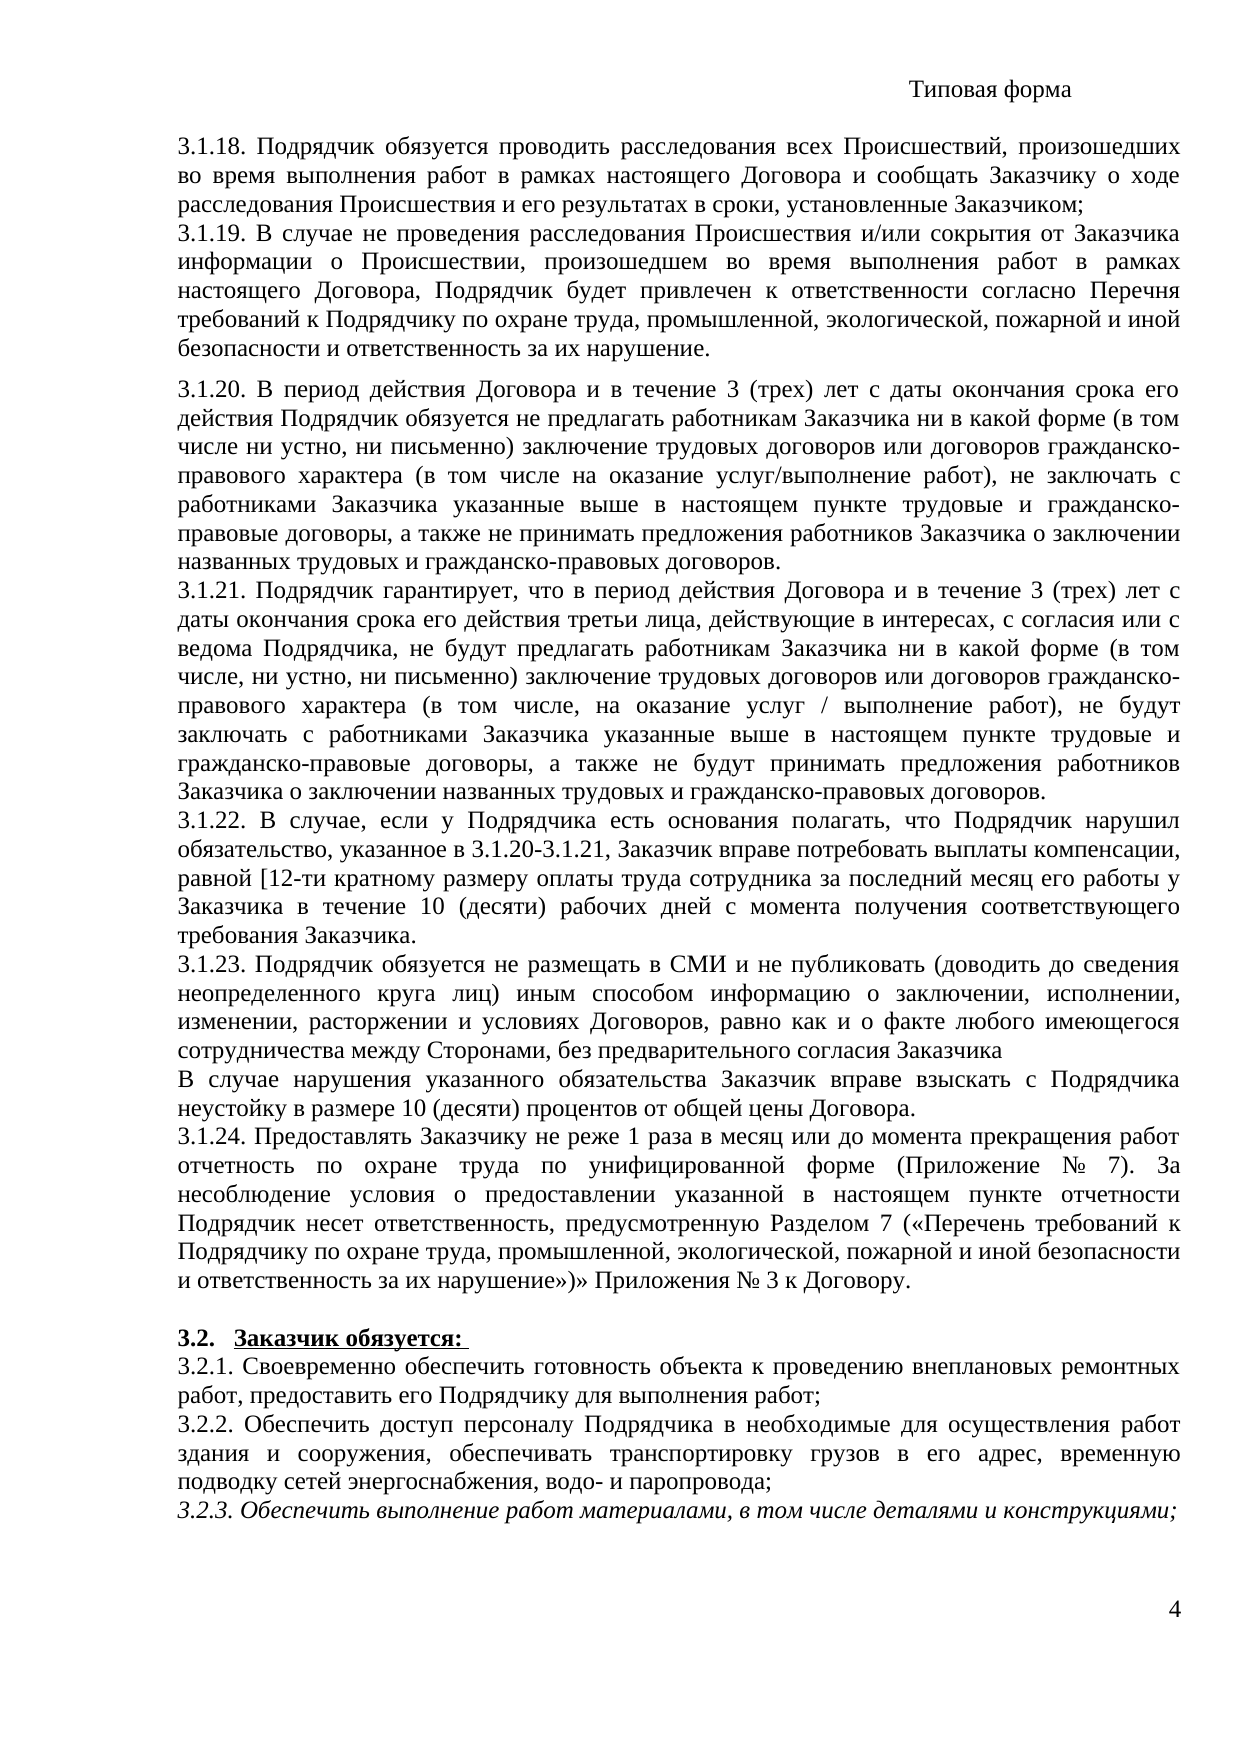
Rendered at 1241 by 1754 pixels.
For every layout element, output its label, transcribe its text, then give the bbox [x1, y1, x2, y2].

text 3.1.19. В случае не проведения расследования Происшествия и/или сокрытия от Заказчика информации о Происшествии, произошедшем во время выполнения работ в рамках настоящего Договора, Подрядчик будет привлечен к ответственности согласно Перечня требований к Подрядчику по охране труда, промышленной, экологической, пожарной и иной безопасности и ответственность за их нарушение. [177, 218, 1181, 361]
text 3.2.2. Обеспечить доступ персоналу Подрядчика в необходимые для осуществления работ здания и сооружения, обеспечивать транспортировку грузов в его адрес, временную подводку сетей энергоснабжения, водо- и паропровода; [177, 1409, 1181, 1495]
text 3.2.3. Обеспечить выполнение работ материалами, в том числе деталями и конструкциями; [177, 1495, 1181, 1524]
text 3.1.18. Подрядчик обязуется проводить расследования всех Происшествий, произошедших во время выполнения работ в рамках настоящего Договора и сообщать Заказчику о ходе расследования Происшествия и его результатах в сроки, установленные Заказчиком; [177, 131, 1181, 218]
text 3.1.23. Подрядчик обязуется не размещать в СМИ и не публиковать (доводить до сведения неопределенного круга лиц) иным способом информацию о заключении, исполнении, изменении, расторжении и условиях Договоров, равно как и о факте любого имеющегося сотрудничества между Сторонами, без предварительного согласия Заказчика [177, 949, 1181, 1064]
text 3.1.20. В период действия Договора и в течение 3 (трех) лет с даты окончания срока его действия Подрядчик обязуется не предлагать работникам Заказчика ни в какой форме (в том числе ни устно, ни письменно) заключение трудовых договоров или договоров гражданско-правового характера (в том числе на оказание услуг/выполнение работ), не заключать с работниками Заказчика указанные выше в настоящем пункте трудовые и гражданско-правовые договоры, а также не принимать предложения работников Заказчика о заключении названных трудовых и гражданско-правовых договоров. [177, 374, 1181, 575]
text В случае нарушения указанного обязательства Заказчик вправе взыскать с Подрядчика неустойку в размере 10 (десяти) процентов от общей цены Договора. [177, 1064, 1181, 1121]
list Заказчик обязуется: [177, 1323, 1181, 1351]
text 3.2.1. Своевременно обеспечить готовность объекта к проведению внеплановых ремонтных работ, предоставить его Подрядчику для выполнения работ; [177, 1351, 1181, 1409]
text 3.1.21. Подрядчик гарантирует, что в период действия Договора и в течение 3 (трех) лет с даты окончания срока его действия третьи лица, действующие в интересах, с согласия или с ведома Подрядчика, не будут предлагать работникам Заказчика ни в какой форме (в том числе, ни устно, ни письменно) заключение трудовых договоров или договоров гражданско-правового характера (в том числе, на оказание услуг / выполнение работ), не будут заключать с работниками Заказчика указанные выше в настоящем пункте трудовые и гражданско-правовые договоры, а также не будут принимать предложения работников Заказчика о заключении названных трудовых и гражданско-правовых договоров. [177, 575, 1181, 805]
list 3.1.24. Предоставлять Заказчику не реже 1 раза в месяц или до момента прекращения работ отчетность по охране труда по унифицированной форме (Приложение № 7). За несоблюдение условия о предоставлении указанной в настоящем пункте отчетности Подрядчик несет ответственность, предусмотренную Разделом 7 («Перечень требований к Подрядчику по охране труда, промышленной, экологической, пожарной и иной безопасности и ответственность за их нарушение»)» Приложения № 3 к Договору. [177, 1121, 1181, 1294]
text 3.1.22. В случае, если у Подрядчика есть основания полагать, что Подрядчик нарушил обязательство, указанное в 3.1.20-3.1.21, Заказчик вправе потребовать выплаты компенсации, равной [12-ти кратному размеру оплаты труда сотрудника за последний месяц его работы у Заказчика в течение 10 (десяти) рабочих дней с момента получения соответствующего требования Заказчика. [177, 805, 1181, 949]
